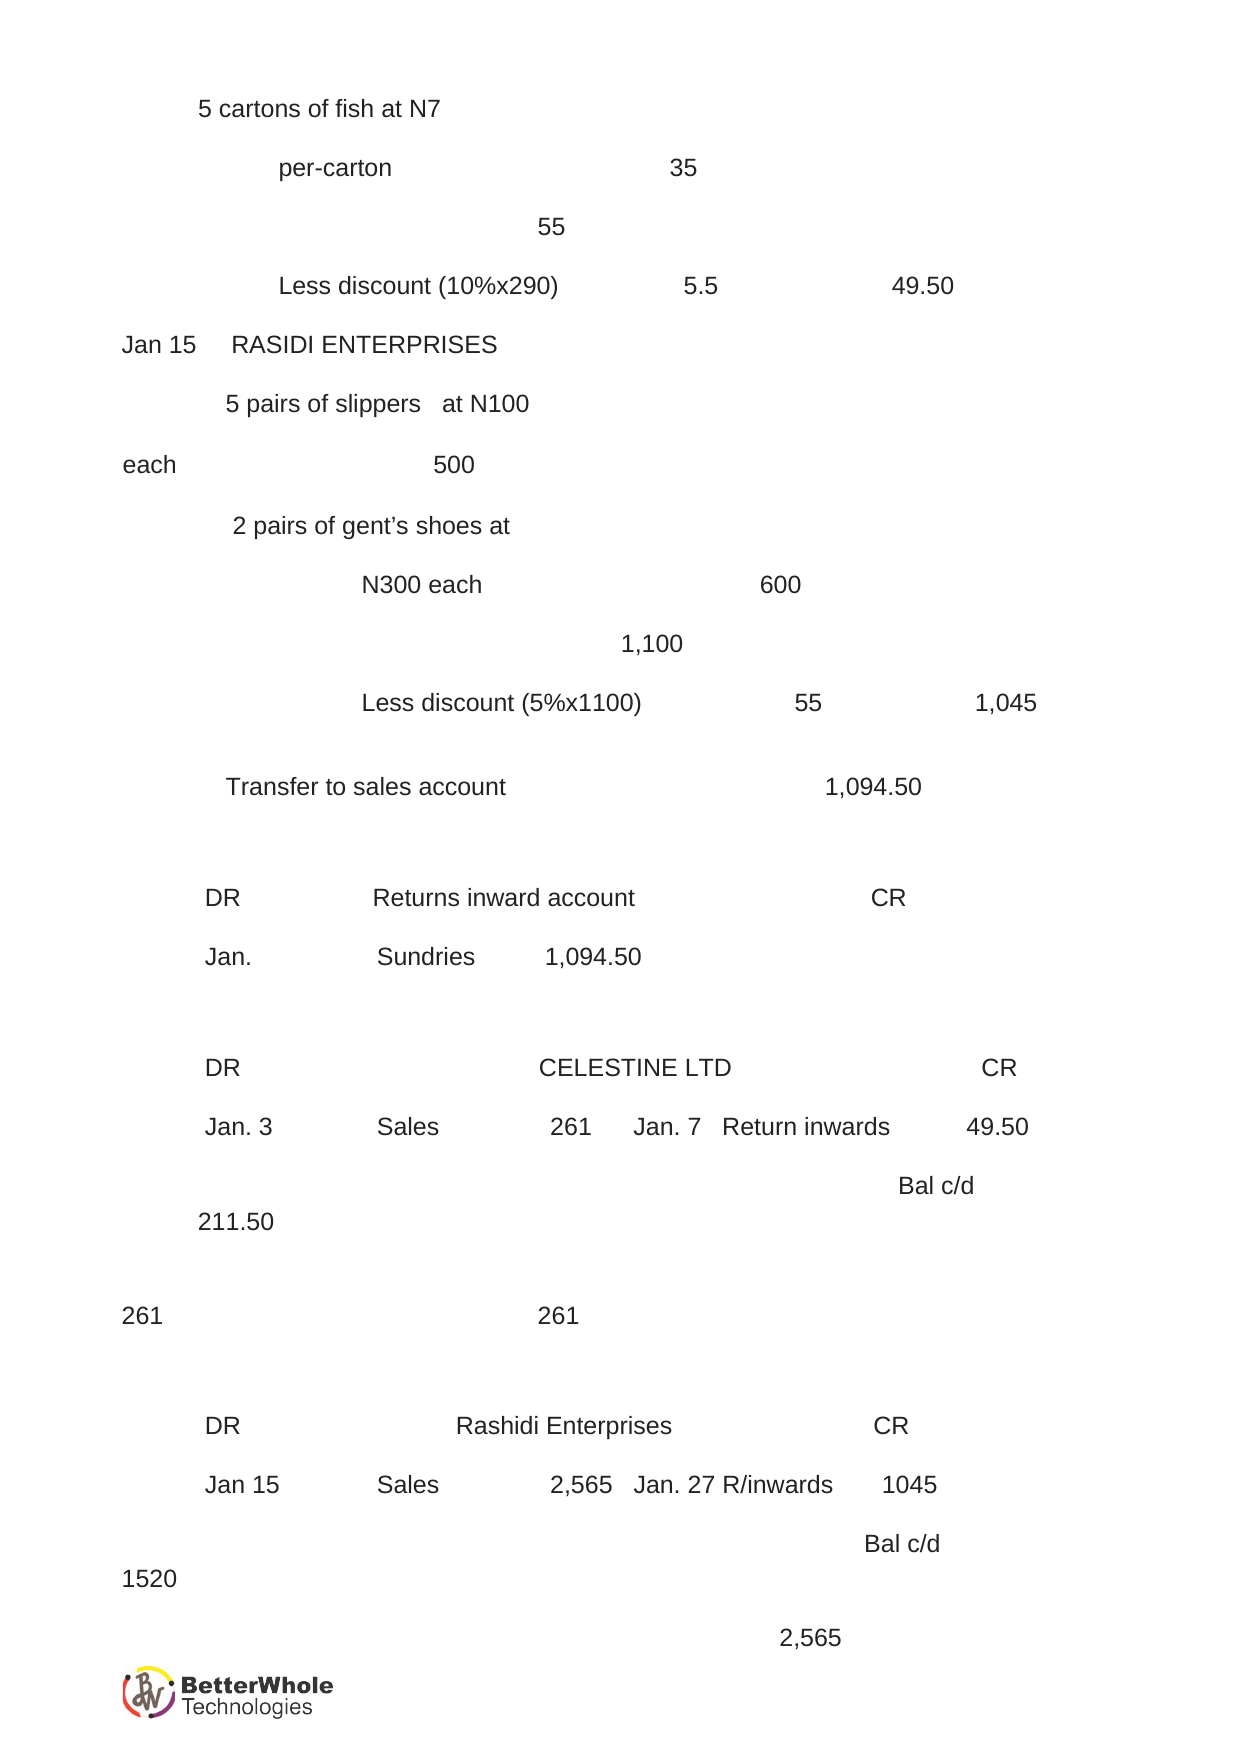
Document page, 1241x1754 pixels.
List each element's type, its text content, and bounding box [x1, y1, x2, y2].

picture [122, 1666, 333, 1719]
text DR Rashidi Enterprises CR [121, 1411, 1116, 1439]
text 1520 [121, 1564, 1116, 1593]
text DR Returns inward account CR [121, 883, 1116, 912]
text Less discount (10%x290) 5.5 49.50 [257, 271, 1116, 300]
text Bal c/d [121, 1171, 1116, 1199]
text N300 each 600 [257, 570, 1116, 599]
text 211.50 [121, 1206, 1116, 1235]
text Jan 15 RASIDI ENTERPRISES [121, 330, 1116, 359]
text Transfer to sales account 1,094.50 [121, 772, 1116, 801]
text 261 261 [121, 1301, 1116, 1330]
text 1,100 [121, 629, 1116, 658]
text 2,565 [123, 1623, 842, 1652]
text Jan 15 Sales 2,565 Jan. 27 R/inwards 1045 [121, 1469, 1116, 1498]
text DR CELESTINE LTD CR [121, 1053, 1116, 1081]
text Less discount (5%x1100) 55 1,045 [257, 688, 1116, 717]
text Bal c/d [123, 1528, 941, 1557]
text per-carton 35 [257, 153, 1116, 182]
list cartons of fish at N7 [198, 94, 1116, 123]
text 5 pairs of slippers at N100 each 500 [121, 389, 585, 479]
text 2 pairs of gent’s shoes at [121, 511, 1116, 540]
text 55 [121, 212, 1116, 241]
text Jan. Sundries 1,094.50 [121, 942, 1116, 971]
text Jan. 3 Sales 261 Jan. 7 Return inwards 49.50 [121, 1112, 1116, 1140]
